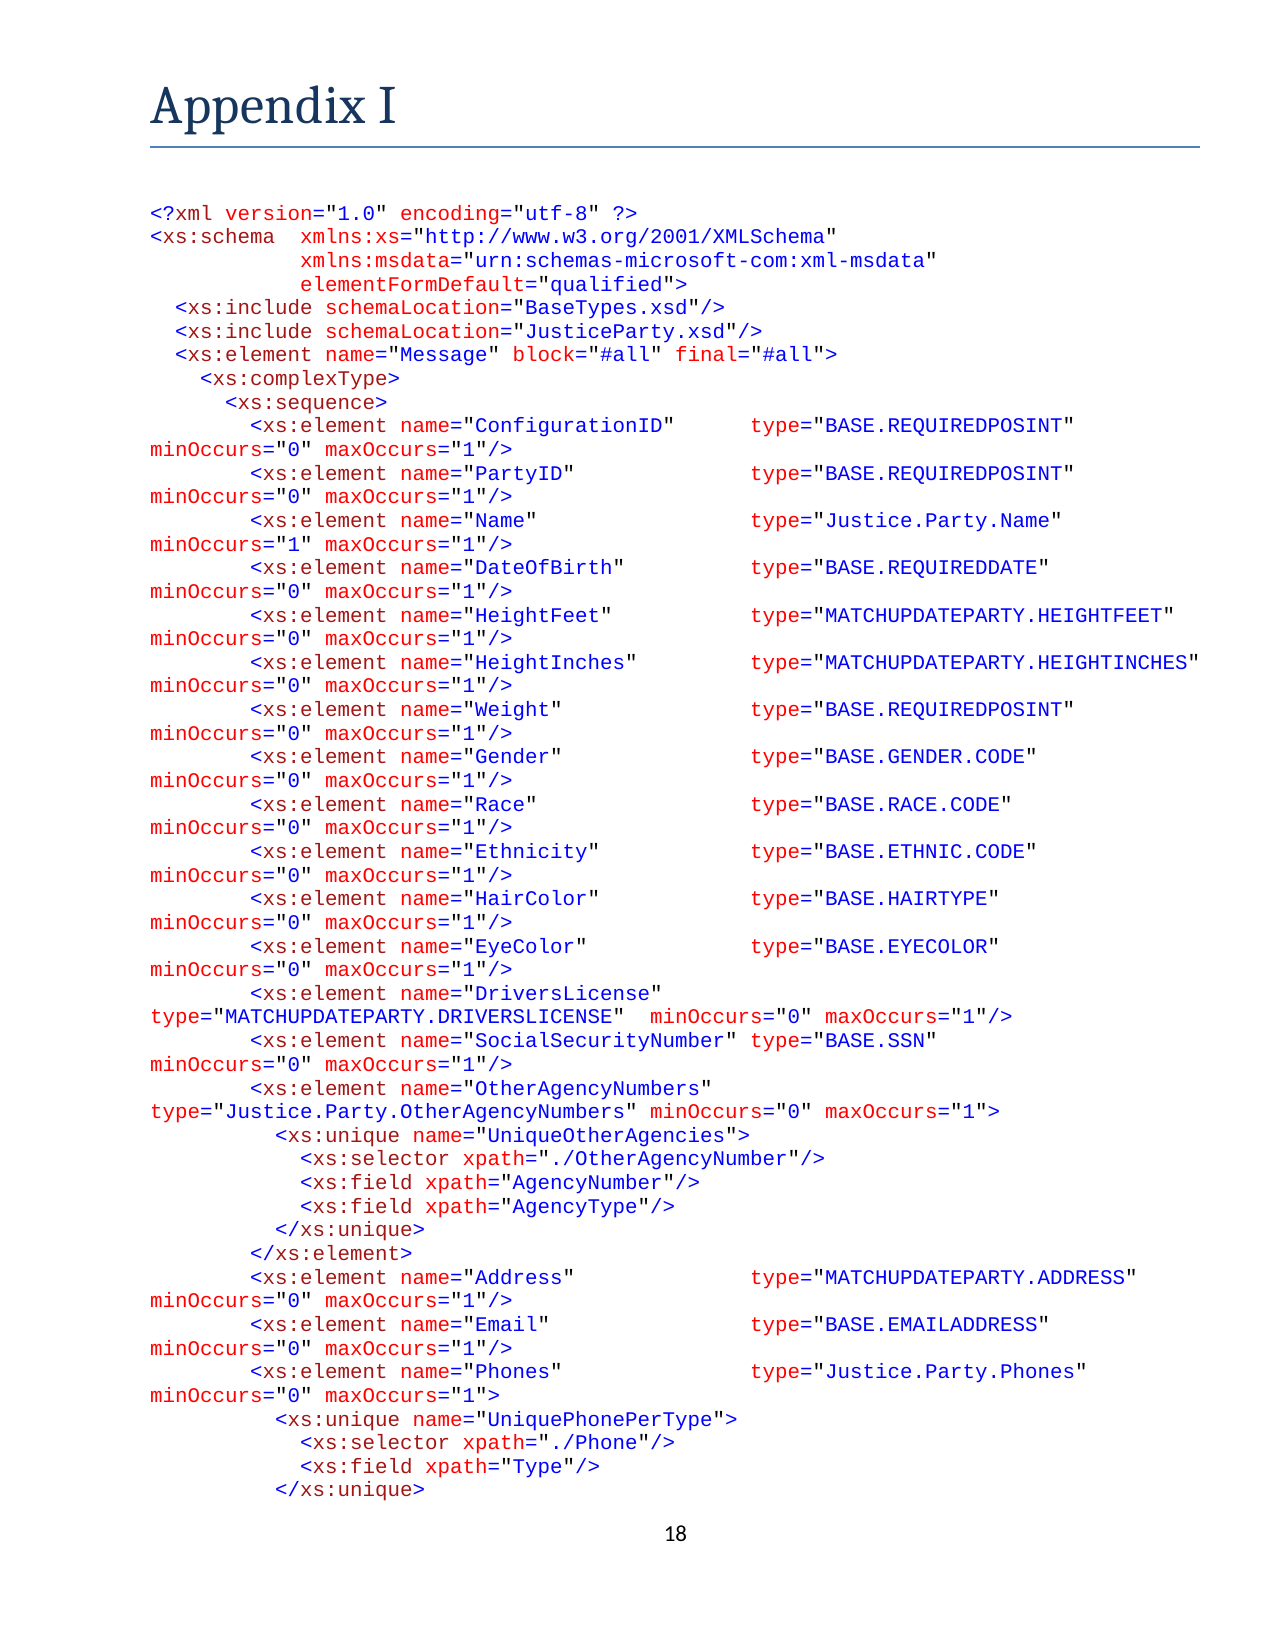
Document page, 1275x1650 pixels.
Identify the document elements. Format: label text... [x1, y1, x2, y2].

text </xs:element> [150, 1243, 1200, 1267]
text <xs:element name="HeightFeet" type="MATCHUPDATEPARTY.HEIGHTFEET" minOccurs="0" maxOccurs="1"/> [150, 604, 1200, 652]
text <xs:unique name="UniquePhonePerType"> [150, 1408, 1200, 1432]
text </xs:unique> [150, 1479, 1200, 1503]
text <xs:schema xmlns:xs="http://www.w3.org/2001/XMLSchema" [150, 226, 1200, 250]
text <xs:element name="SocialSecurityNumber" type="BASE.SSN" minOccurs="0" maxOccurs="1"/> [150, 1030, 1200, 1077]
title Appendix I [150, 75, 1200, 146]
text <xs:element name="DriversLicense" type="MATCHUPDATEPARTY.DRIVERSLICENSE" minOccurs="0" maxOccurs="1"/> [150, 983, 1200, 1030]
text <xs:element name="DateOfBirth" type="BASE.REQUIREDDATE" minOccurs="0" maxOccurs="1"/> [150, 557, 1200, 604]
text <xs:element name="PartyID" type="BASE.REQUIREDPOSINT" minOccurs="0" maxOccurs="1"/> [150, 463, 1200, 510]
text <xs:element name="Message" block="#all" final="#all"> [150, 344, 1200, 368]
text <xs:field xpath="Type"/> [150, 1456, 1200, 1479]
text <xs:include schemaLocation="BaseTypes.xsd"/> [150, 297, 1200, 321]
text <xs:element name="Weight" type="BASE.REQUIREDPOSINT" minOccurs="0" maxOccurs="1"/> [150, 699, 1200, 746]
text <xs:element name="Name" type="Justice.Party.Name" minOccurs="1" maxOccurs="1"/> [150, 510, 1200, 557]
text <xs:sequence> [150, 392, 1200, 415]
text <xs:field xpath="AgencyNumber"/> [150, 1172, 1200, 1196]
text <?xml version="1.0" encoding="utf-8" ?> [150, 203, 1200, 226]
text <xs:element name="HeightInches" type="MATCHUPDATEPARTY.HEIGHTINCHES" minOccurs="0" maxOccurs="1"/> [150, 652, 1200, 699]
text <xs:element name="OtherAgencyNumbers" type="Justice.Party.OtherAgencyNumbers" minOccurs="0" maxOccurs="1"> [150, 1077, 1200, 1125]
text elementFormDefault="qualified"> [150, 273, 1200, 297]
text <xs:element name="HairColor" type="BASE.HAIRTYPE" minOccurs="0" maxOccurs="1"/> [150, 888, 1200, 936]
text <xs:element name="Address" type="MATCHUPDATEPARTY.ADDRESS" minOccurs="0" maxOccurs="1"/> [150, 1267, 1200, 1314]
text xmlns:msdata="urn:schemas-microsoft-com:xml-msdata" [150, 250, 1200, 273]
text <xs:selector xpath="./Phone"/> [150, 1432, 1200, 1456]
text </xs:unique> [150, 1219, 1200, 1243]
text <xs:element name="ConfigurationID" type="BASE.REQUIREDPOSINT" minOccurs="0" maxOccurs="1"/> [150, 415, 1200, 463]
text <xs:element name="Race" type="BASE.RACE.CODE" minOccurs="0" maxOccurs="1"/> [150, 794, 1200, 841]
text <xs:element name="Ethnicity" type="BASE.ETHNIC.CODE" minOccurs="0" maxOccurs="1"/> [150, 841, 1200, 888]
text <xs:selector xpath="./OtherAgencyNumber"/> [150, 1148, 1200, 1172]
text <xs:element name="EyeColor" type="BASE.EYECOLOR" minOccurs="0" maxOccurs="1"/> [150, 936, 1200, 983]
text <xs:element name="Phones" type="Justice.Party.Phones" minOccurs="0" maxOccurs="1"> [150, 1361, 1200, 1408]
text <xs:element name="Email" type="BASE.EMAILADDRESS" minOccurs="0" maxOccurs="1"/> [150, 1314, 1200, 1361]
text <xs:field xpath="AgencyType"/> [150, 1196, 1200, 1219]
text <xs:complexType> [150, 368, 1200, 392]
text <xs:element name="Gender" type="BASE.GENDER.CODE" minOccurs="0" maxOccurs="1"/> [150, 746, 1200, 794]
text <xs:unique name="UniqueOtherAgencies"> [150, 1125, 1200, 1148]
text <xs:include schemaLocation="JusticeParty.xsd"/> [150, 321, 1200, 344]
